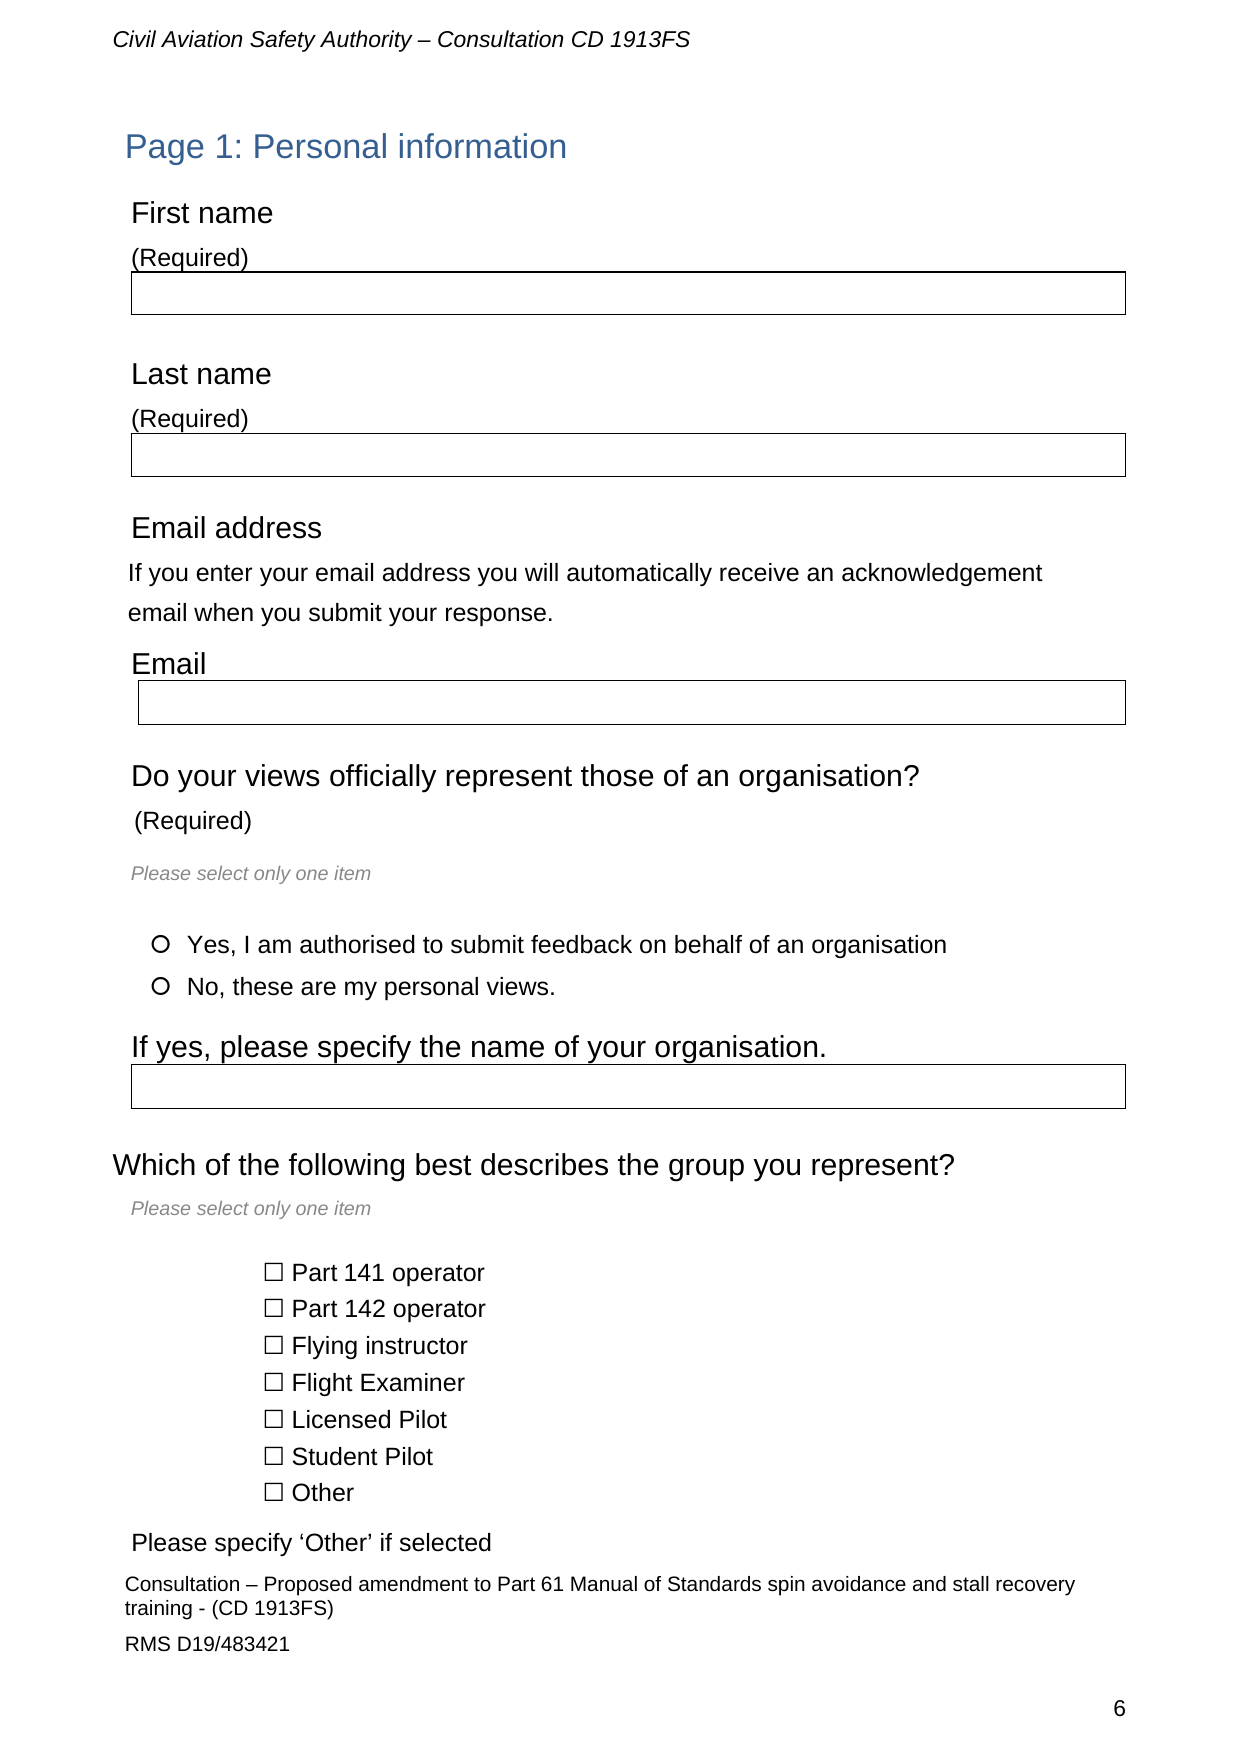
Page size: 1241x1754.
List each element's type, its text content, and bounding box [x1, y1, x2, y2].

text Flying instructor [262, 1328, 1126, 1362]
text (Required) [131, 404, 1126, 433]
text Other [262, 1475, 1126, 1509]
text Part 141 operator [262, 1254, 1126, 1288]
subtitle First name [131, 194, 1126, 229]
list No, these are my personal views. [149, 971, 1126, 1000]
subtitle Email address [131, 510, 1126, 545]
table_header [132, 434, 1125, 476]
text Please select only one item [131, 862, 1126, 885]
text Student Pilot [262, 1438, 1126, 1472]
text Which of the following best describes the group you represent? [112, 1147, 1126, 1182]
table_header [132, 1065, 1125, 1107]
table_header [139, 681, 1125, 723]
text (Required) [134, 806, 1126, 834]
text Licensed Pilot [262, 1401, 1126, 1435]
text Flight Examiner [262, 1364, 1126, 1399]
text Part 142 operator [262, 1291, 1126, 1325]
text (Required) [131, 243, 1126, 271]
subtitle If yes, please specify the name of your organisation. [131, 1029, 1126, 1064]
table_header [132, 273, 1125, 314]
text If you enter your email address you will automatically receive an acknowledgement email when you submit your response. [128, 558, 1101, 627]
text Please select only one item [131, 1196, 1126, 1219]
subtitle Page 1: Personal information [124, 126, 1126, 166]
subtitle Email [131, 646, 1126, 680]
text Please specify ‘Other’ if selected [131, 1528, 871, 1557]
subtitle Last name [131, 356, 1126, 391]
subtitle Do your views officially represent those of an organisation? [131, 758, 1126, 793]
list Yes, I am authorised to submit feedback on behalf of an organisation [149, 930, 1126, 959]
